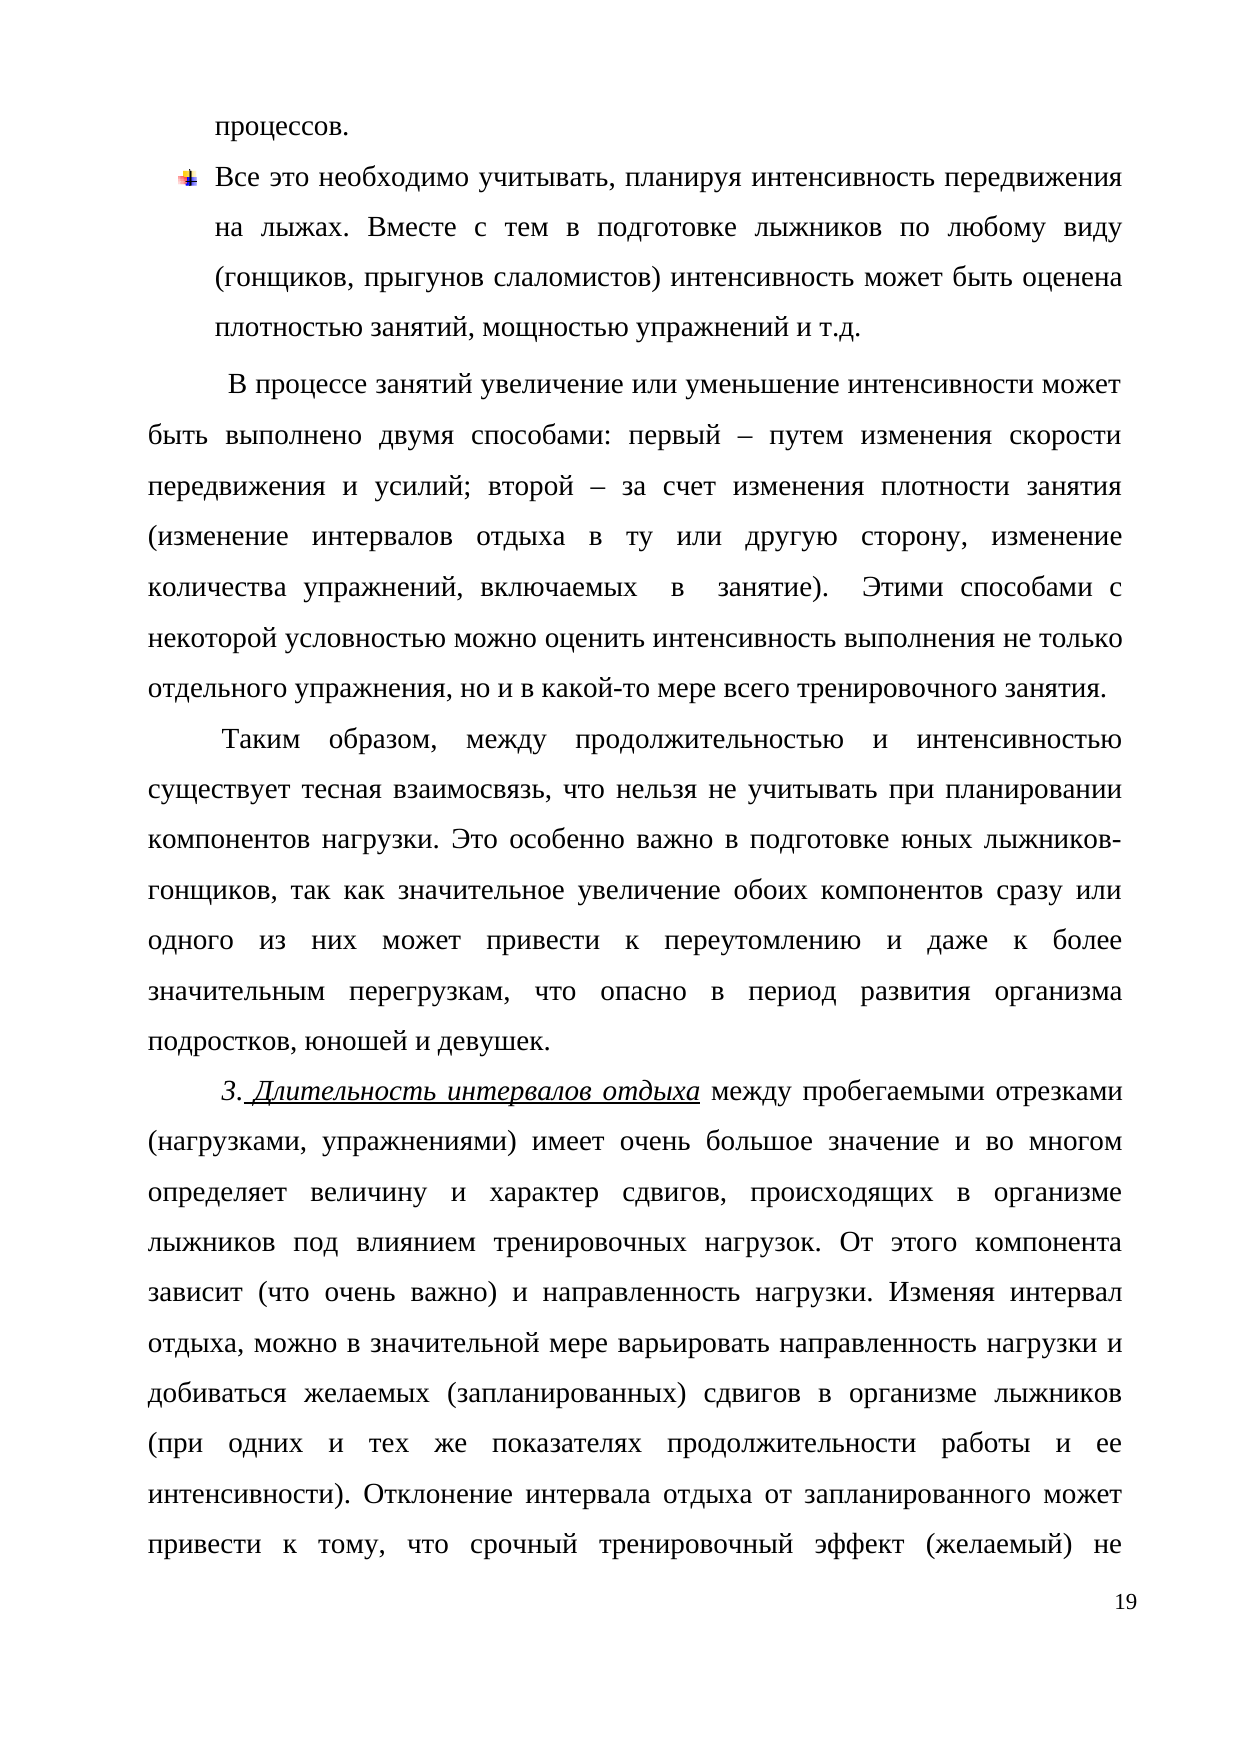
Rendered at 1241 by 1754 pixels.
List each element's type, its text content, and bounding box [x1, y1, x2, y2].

picture [178, 169, 197, 186]
text Таким образом, между продолжительностью и интенсивностью существует тесная взаимосвязь, что нельзя не учитывать при планировании компонентов нагрузки. Это особенно важно в подготовке юных лыжников- гонщиков, так как значительное увеличение обоих компонентов сразу или одного из них может привести к переутомлению и даже к более значительным перегрузкам, что опасно в период развития организма подростков, юношей и девушек. [148, 721, 1123, 1056]
list Все это необходимо учитывать, планируя интенсивность передвижения на лыжах. Вместе с тем в подготовке лыжников по любому виду (гонщиков, прыгунов слаломистов) интенсивность может быть оценена плотностью занятий, мощностью упражнений и т.д. [177, 159, 1123, 343]
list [148, 1073, 1123, 1559]
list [177, 108, 1123, 142]
text В процессе занятий увеличение или уменьшение интенсивности может быть выполнено двумя способами: первый – путем изменения скорости передвижения и усилий; второй – за счет изменения плотности занятия (изменение интервалов отдыха в ту или другую сторону, изменение количества упражнений, включаемых в занятие). Этими способами с некоторой условностью можно оценить интенсивность выполнения не только отдельного упражнения, но и в какой-то мере всего тренировочного занятия. [148, 367, 1123, 704]
